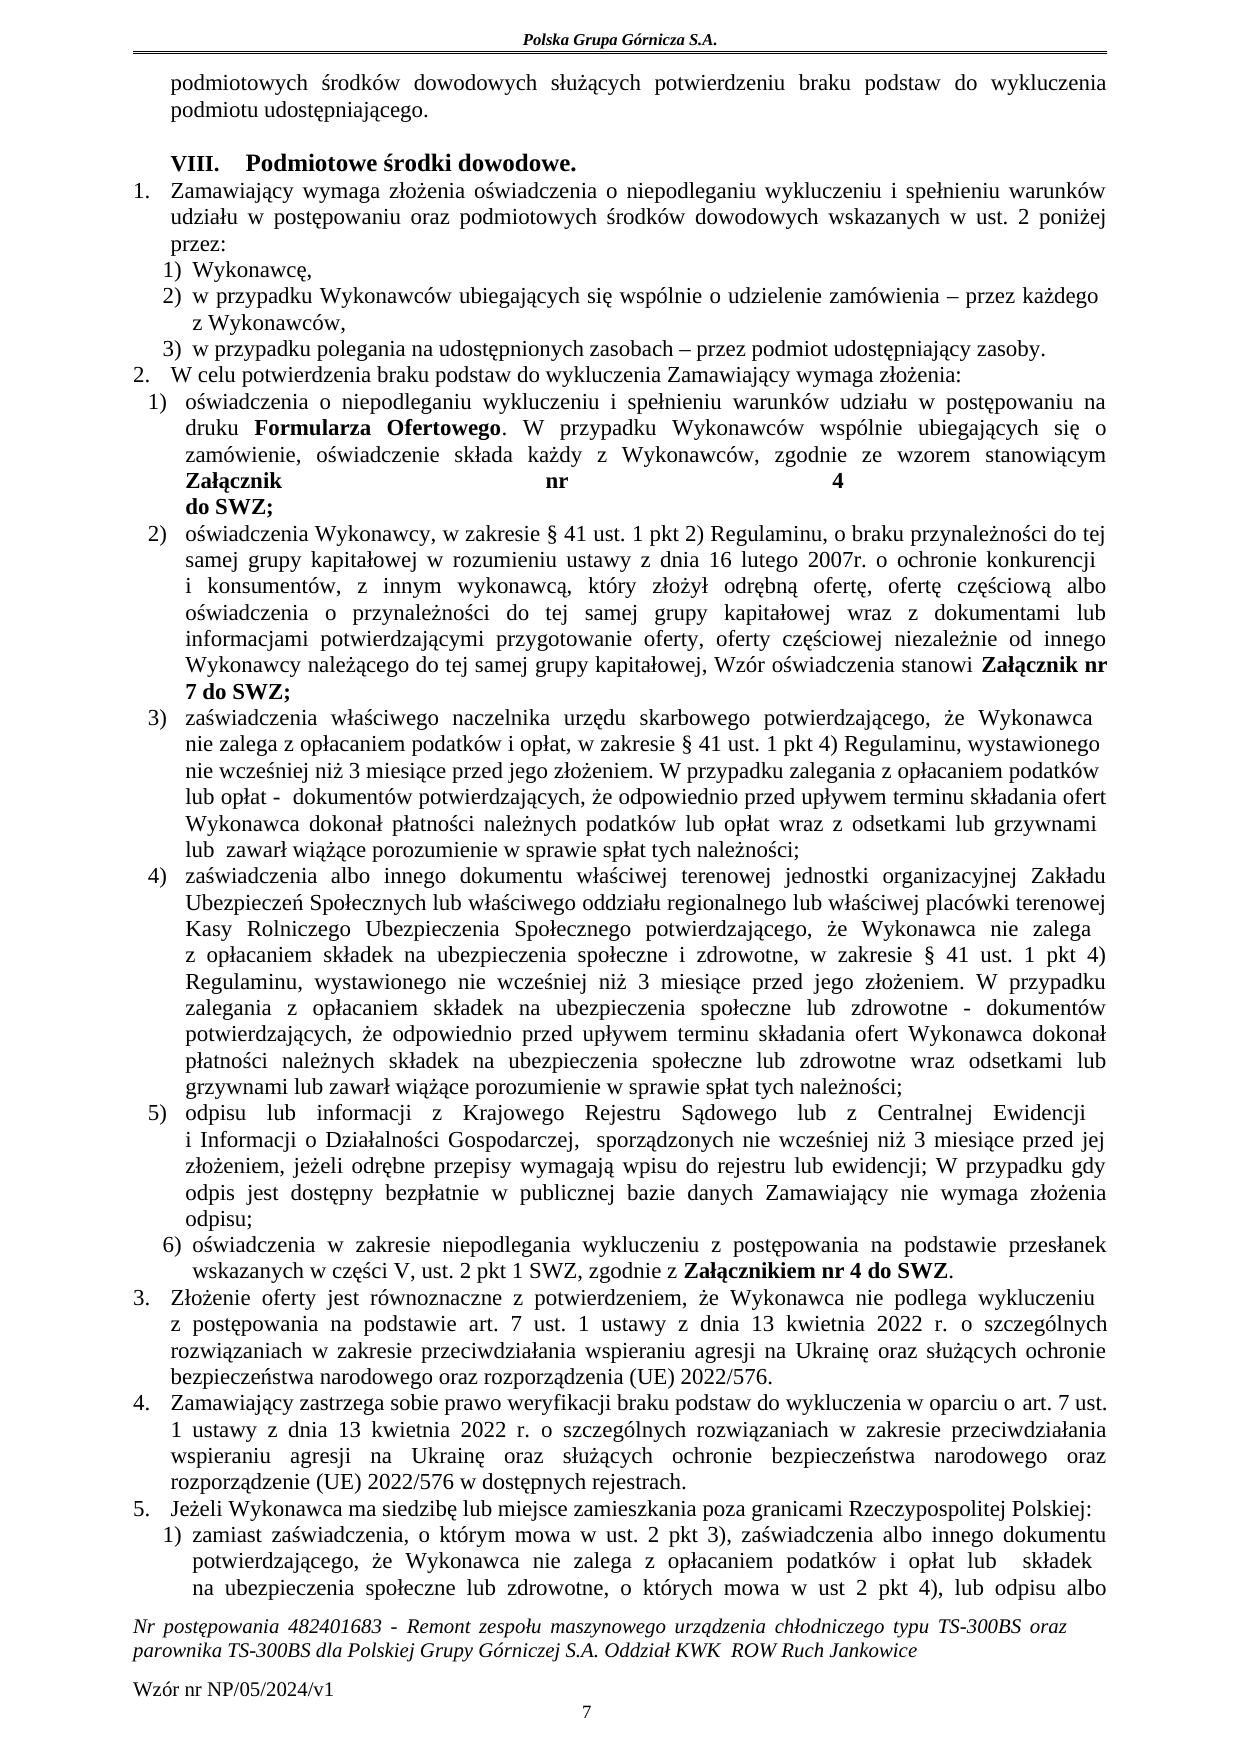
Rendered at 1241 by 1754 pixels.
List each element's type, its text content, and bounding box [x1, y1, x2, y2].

list Jeżeli Wykonawca ma siedzibę lub miejsce zamieszkania poza granicami Rzeczypospolitej Polskiej: [133, 1495, 1107, 1521]
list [162, 1521, 1107, 1600]
list Zamawiający zastrzega sobie prawo weryfikacji braku podstaw do wykluczenia w oparciu o art. 7 ust. 1 ustawy z dnia 13 kwietnia 2022 r. o szczególnych rozwiązaniach w zakresie przeciwdziałania wspieraniu agresji na Ukrainę oraz służących ochronie bezpieczeństwa narodowego oraz rozporządzenie (UE) 2022/576 w dostępnych rejestrach. [133, 1389, 1107, 1495]
list zaświadczenia właściwego naczelnika urzędu skarbowego potwierdzającego, że Wykonawca nie zalega z opłacaniem podatków i opłat, w zakresie § 41 ust. 1 pkt 4) Regulaminu, wystawionego nie wcześniej niż 3 miesiące przed jego złożeniem. W przypadku zalegania z opłacaniem podatków lub opłat - dokumentów potwierdzających, że odpowiednio przed upływem terminu składania ofert Wykonawca dokonał płatności należnych podatków lub opłat wraz z odsetkami lub grzywnami lub zawarł wiążące porozumienie w sprawie spłat tych należności; [148, 704, 1107, 862]
list oświadczenia w zakresie niepodlegania wykluczeniu z postępowania na podstawie przesłanek wskazanych w części V, ust. 2 pkt 1 SWZ, zgodnie z Załącznikiem nr 4 do SWZ. [162, 1231, 1107, 1284]
list zaświadczenia albo innego dokumentu właściwej terenowej jednostki organizacyjnej Zakładu Ubezpieczeń Społecznych lub właściwego oddziału regionalnego lub właściwej placówki terenowej Kasy Rolniczego Ubezpieczenia Społecznego potwierdzającego, że Wykonawca nie zalega z opłacaniem składek na ubezpieczenia społeczne i zdrowotne, w zakresie § 41 ust. 1 pkt 4) Regulaminu, wystawionego nie wcześniej niż 3 miesiące przed jego złożeniem. W przypadku zalegania z opłacaniem składek na ubezpieczenia społeczne lub zdrowotne - dokumentów potwierdzających, że odpowiednio przed upływem terminu składania ofert Wykonawca dokonał płatności należnych składek na ubezpieczenia społeczne lub zdrowotne wraz odsetkami lub grzywnami lub zawarł wiążące porozumienie w sprawie spłat tych należności; [148, 862, 1107, 1099]
list oświadczenia o niepodleganiu wykluczeniu i spełnieniu warunków udziału w postępowaniu na druku Formularza Ofertowego. W przypadku Wykonawców wspólnie ubiegających się o zamówienie, oświadczenie składa każdy z Wykonawców, zgodnie ze wzorem stanowiącym Załącznik nr 4 do SWZ; [148, 388, 1107, 520]
list w przypadku Wykonawców ubiegających się wspólnie o udzielenie zamówienia – przez każdego z Wykonawców, [162, 282, 1107, 335]
list odpisu lub informacji z Krajowego Rejestru Sądowego lub z Centralnej Ewidencji i Informacji o Działalności Gospodarczej, sporządzonych nie wcześniej niż 3 miesiące przed jej złożeniem, jeżeli odrębne przepisy wymagają wpisu do rejestru lub ewidencji; W przypadku gdy odpis jest dostępny bezpłatnie w publicznej bazie danych Zamawiający nie wymaga złożenia odpisu; [148, 1099, 1107, 1231]
list w przypadku polegania na udostępnionych zasobach – przez podmiot udostępniający zasoby. [162, 335, 1107, 362]
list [133, 69, 1107, 122]
list Podmiotowe środki dowodowe. [170, 148, 1107, 177]
list oświadczenia Wykonawcy, w zakresie § 41 ust. 1 pkt 2) Regulaminu, o braku przynależności do tej samej grupy kapitałowej w rozumieniu ustawy z dnia 16 lutego 2007r. o ochronie konkurencji i konsumentów, z innym wykonawcą, który złożył odrębną ofertę, ofertę częściową albo oświadczenia o przynależności do tej samej grupy kapitałowej wraz z dokumentami lub informacjami potwierdzającymi przygotowanie oferty, oferty częściowej niezależnie od innego Wykonawcy należącego do tej samej grupy kapitałowej, Wzór oświadczenia stanowi Załącznik nr 7 do SWZ; [148, 520, 1107, 704]
list Złożenie oferty jest równoznaczne z potwierdzeniem, że Wykonawca nie podlega wykluczeniu z postępowania na podstawie art. 7 ust. 1 ustawy z dnia 13 kwietnia 2022 r. o szczególnych rozwiązaniach w zakresie przeciwdziałania wspieraniu agresji na Ukrainę oraz służących ochronie bezpieczeństwa narodowego oraz rozporządzenia (UE) 2022/576. [133, 1284, 1107, 1389]
list Zamawiający wymaga złożenia oświadczenia o niepodleganiu wykluczeniu i spełnieniu warunków udziału w postępowaniu oraz podmiotowych środków dowodowych wskazanych w ust. 2 poniżej przez: [133, 177, 1107, 256]
list W celu potwierdzenia braku podstaw do wykluczenia Zamawiający wymaga złożenia: [133, 362, 1107, 388]
list Wykonawcę, [162, 256, 1107, 282]
